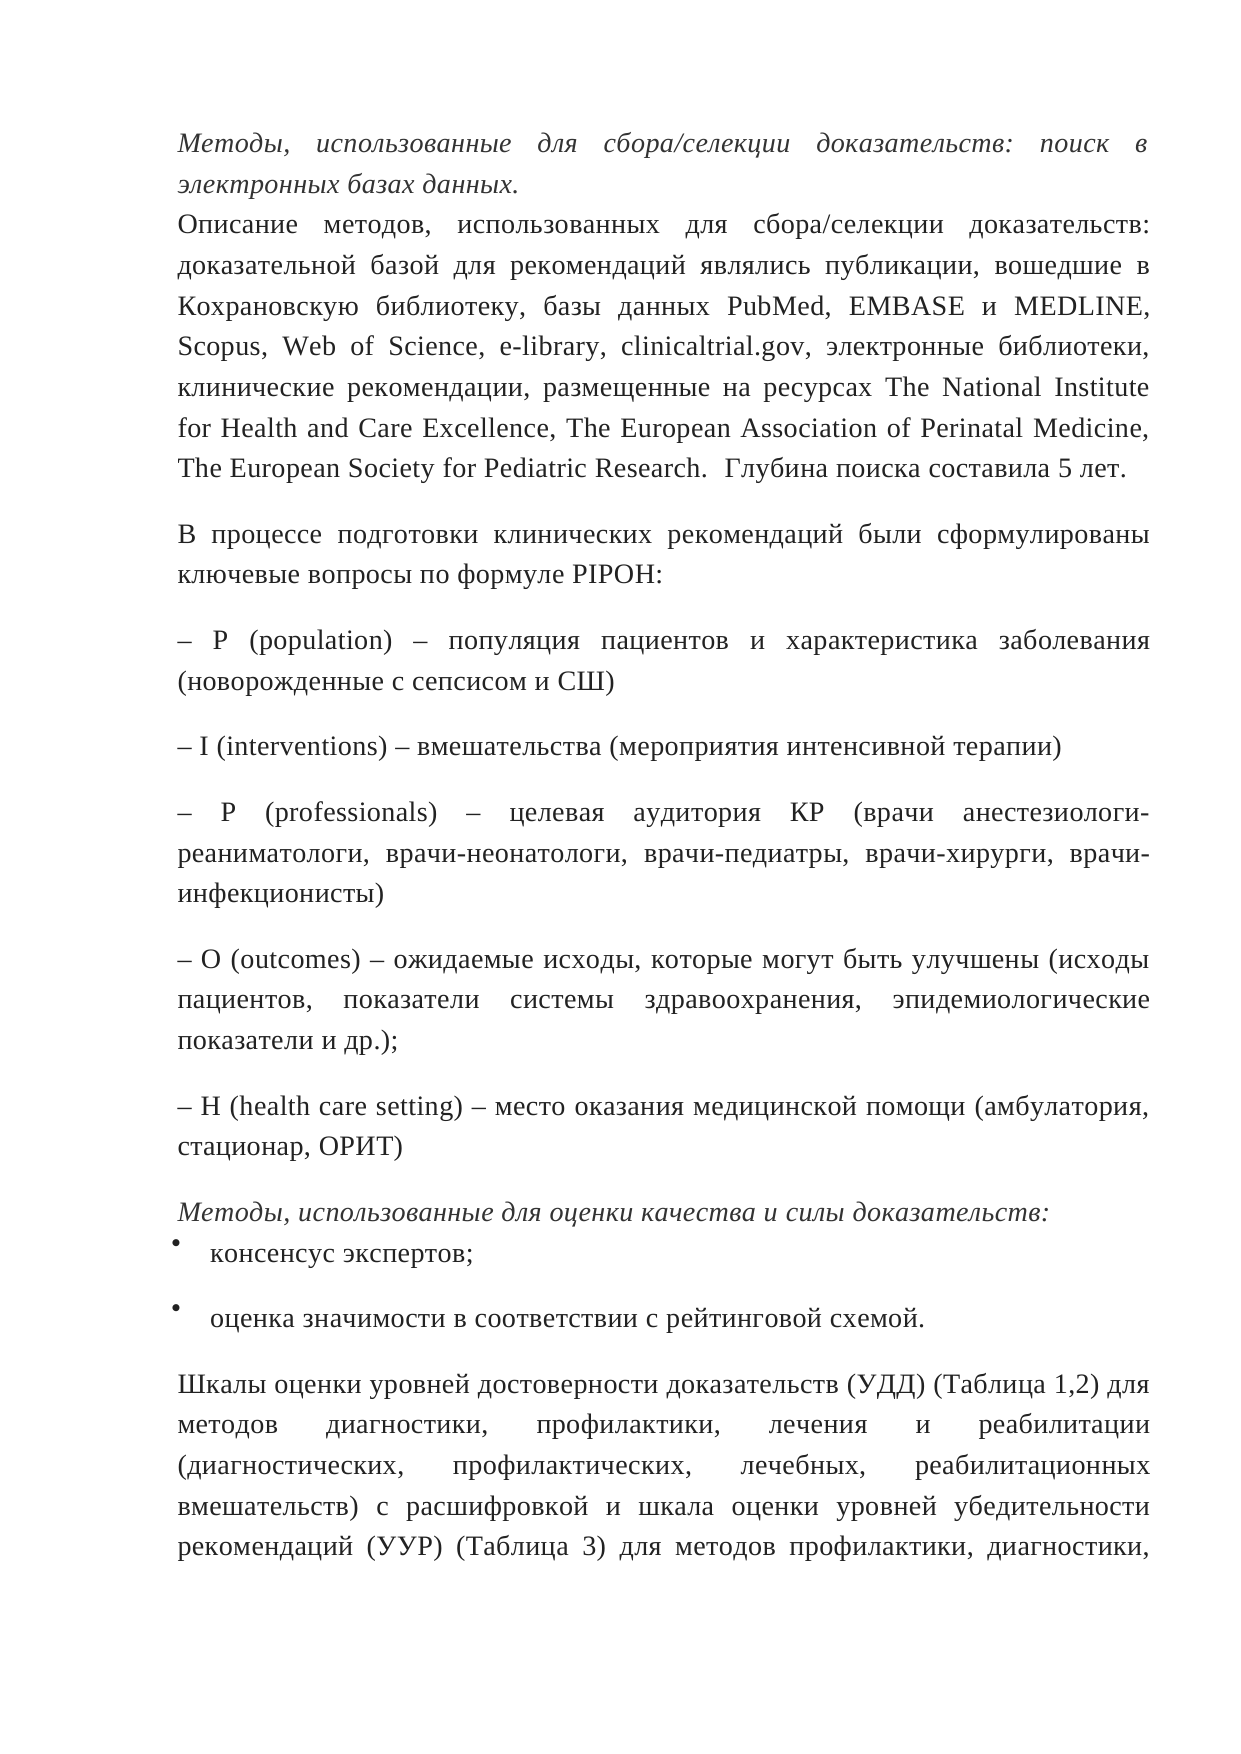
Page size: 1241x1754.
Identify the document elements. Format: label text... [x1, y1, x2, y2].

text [177, 1359, 1152, 1562]
list оценка значимости в соответствии с рейтинговой схемой. [172, 1293, 1152, 1334]
text – I (interventions) – вмешательства (мероприятия интенсивной терапии) [177, 721, 1152, 762]
text – О (outcomes) – ожидаемые исходы, которые могут быть улучшены (исходы пациентов, показатели системы здравоохранения, эпидемиологические показатели и др.); [177, 934, 1152, 1056]
text В процессе подготовки клинических рекомендаций были сформулированы ключевые вопросы по формуле PIPOH: [177, 509, 1152, 590]
text Методы, использованные для оценки качества и силы доказательств: [177, 1187, 1152, 1227]
list консенсус экспертов; [172, 1227, 1152, 1268]
text – P (population) – популяция пациентов и характеристика заболевания (новорожденные с сепсисом и СШ) [177, 615, 1152, 696]
text – P (professionals) – целевая аудитория КР (врачи анестезиологи-реаниматологи, врачи-неонатологи, врачи-педиатры, врачи-хирурги, врачи-инфекционисты) [177, 787, 1152, 909]
text Описание методов, использованных для сбора/селекции доказательств: доказательной базой для рекомендаций являлись публикации, вошедшие в Кохрановскую библиотеку, базы данных PubMed, EMBASE и MEDLINE, Scopus, Web of Science, e-library, clinicaltrial.gov, электронные библиотеки, клинические рекомендации, размещенные на ресурсах The National Institute for Health and Care Excellence, The European Association of Perinatal Medicine, The European Society for Pediatric Research. Глубина поиска составила 5 лет. [177, 199, 1152, 484]
text – H (health care setting) – место оказания медицинской помощи (амбулатория, стационар, ОРИТ) [177, 1081, 1152, 1162]
text Методы, использованные для сбора/селекции доказательств: поиск в электронных базах данных. [177, 118, 1152, 199]
